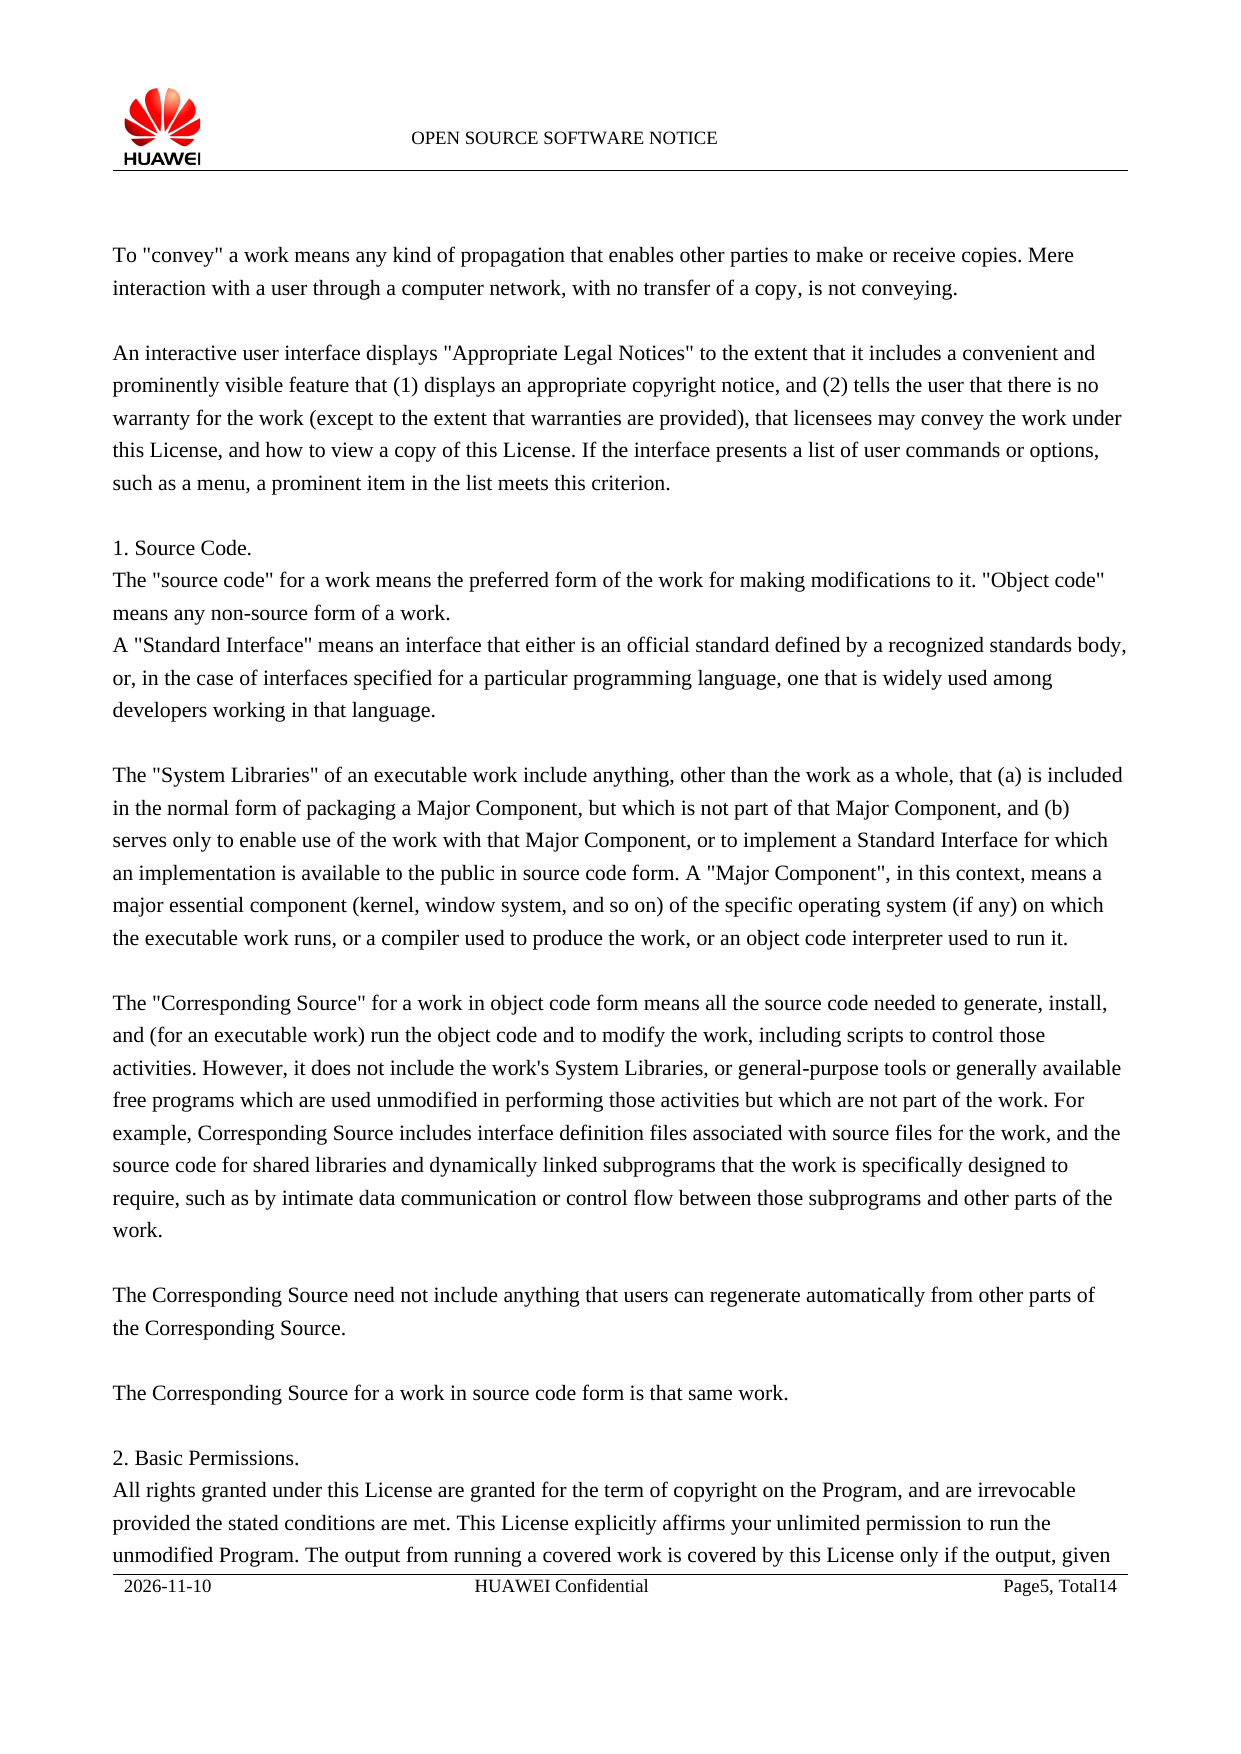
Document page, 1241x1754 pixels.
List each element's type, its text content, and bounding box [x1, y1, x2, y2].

picture [124, 88, 201, 165]
